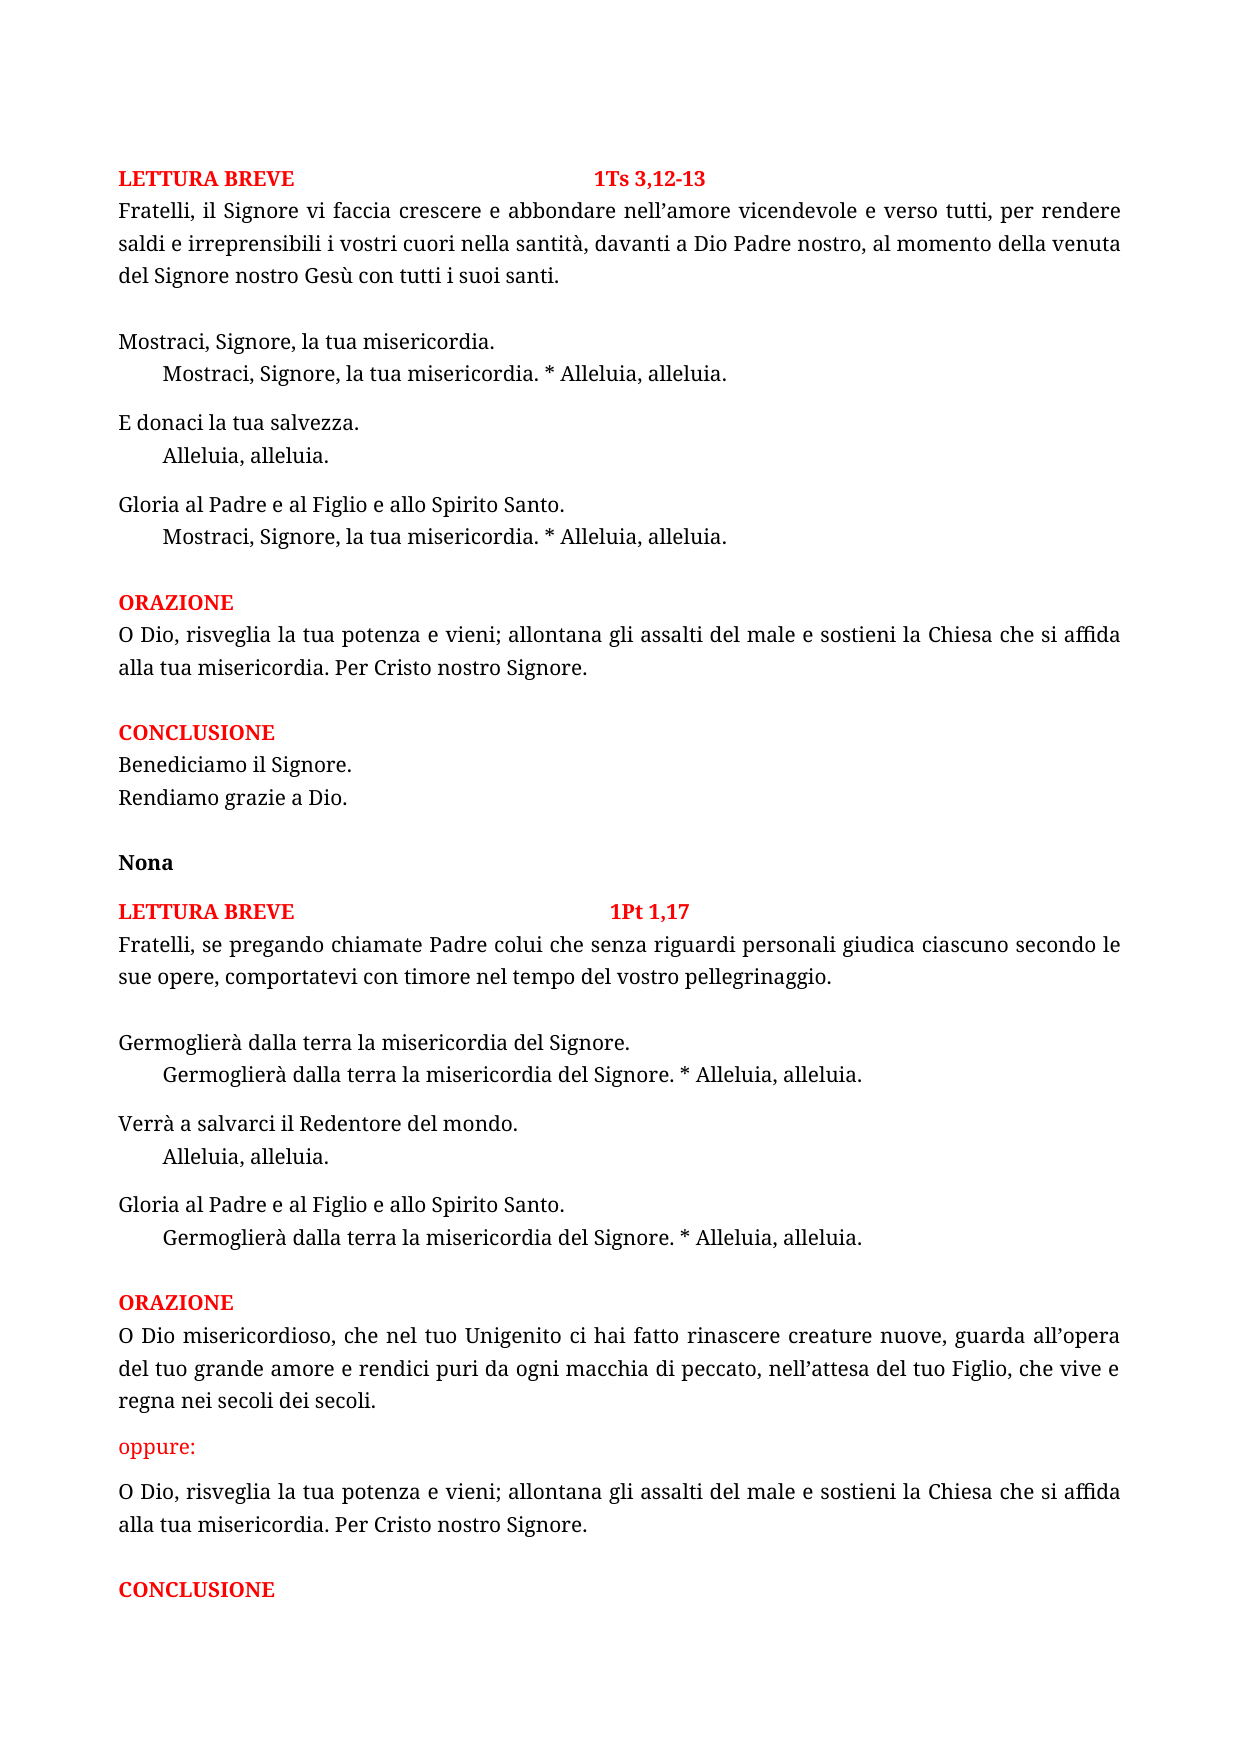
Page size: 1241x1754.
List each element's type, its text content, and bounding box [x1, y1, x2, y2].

text Fratelli, il Signore vi faccia crescere e abbondare nell’amore vicendevole e verso tutti, per rendere saldi e irreprensibili i vostri cuori nella santità, davanti a Dio Padre nostro, al momento della venuta del Signore nostro Gesù con tutti i suoi santi. [118, 196, 1122, 290]
text Alleluia, alleluia. [118, 441, 1122, 469]
text Gloria al Padre e al Figlio e allo Spirito Santo. [118, 1191, 1122, 1219]
text Mostraci, Signore, la tua misericordia. [118, 327, 1122, 355]
text O Dio, risveglia la tua potenza e vieni; allontana gli assalti del male e sostieni la Chiesa che si affida alla tua misericordia. Per Cristo nostro Signore. [118, 620, 1122, 681]
text Benediciamo il Signore. [118, 751, 1122, 779]
text O Dio, risveglia la tua potenza e vieni; allontana gli assalti del male e sostieni la Chiesa che si affida alla tua misericordia. Per Cristo nostro Signore. [118, 1477, 1122, 1538]
text Germoglierà dalla terra la misericordia del Signore. * Alleluia, alleluia. [118, 1223, 1122, 1252]
text Gloria al Padre e al Figlio e allo Spirito Santo. [118, 490, 1122, 518]
text Germoglierà dalla terra la misericordia del Signore. [118, 1028, 1122, 1056]
text Mostraci, Signore, la tua misericordia. * Alleluia, alleluia. [118, 359, 1122, 388]
text Fratelli, se pregando chiamate Padre colui che senza riguardi personali giudica ciascuno secondo le sue opere, comportatevi con timore nel tempo del vostro pellegrinaggio. [118, 930, 1122, 991]
text CONCLUSIONE [118, 1575, 1122, 1604]
text Rendiamo grazie a Dio. [118, 783, 1122, 812]
text ORAZIONE [118, 1288, 1122, 1317]
text LETTURA BREVE 1Pt 1,17 [118, 897, 1122, 926]
text LETTURA BREVE 1Ts 3,12-13 [118, 164, 1122, 192]
text Verrà a salvarci il Redentore del mondo. [118, 1109, 1122, 1138]
text oppure: [118, 1432, 1122, 1460]
text Germoglierà dalla terra la misericordia del Signore. * Alleluia, alleluia. [118, 1060, 1122, 1089]
text Mostraci, Signore, la tua misericordia. * Alleluia, alleluia. [118, 522, 1122, 551]
text Nona [118, 848, 1122, 877]
text CONCLUSIONE [118, 718, 1122, 746]
text O Dio misericordioso, che nel tuo Unigenito ci hai fatto rinascere creature nuove, guarda all’opera del tuo grande amore e rendici puri da ogni macchia di peccato, nell’attesa del tuo Figlio, che vive e regna nei secoli dei secoli. [118, 1321, 1122, 1415]
text Alleluia, alleluia. [118, 1142, 1122, 1170]
text E donaci la tua salvezza. [118, 408, 1122, 437]
text ORAZIONE [118, 588, 1122, 616]
